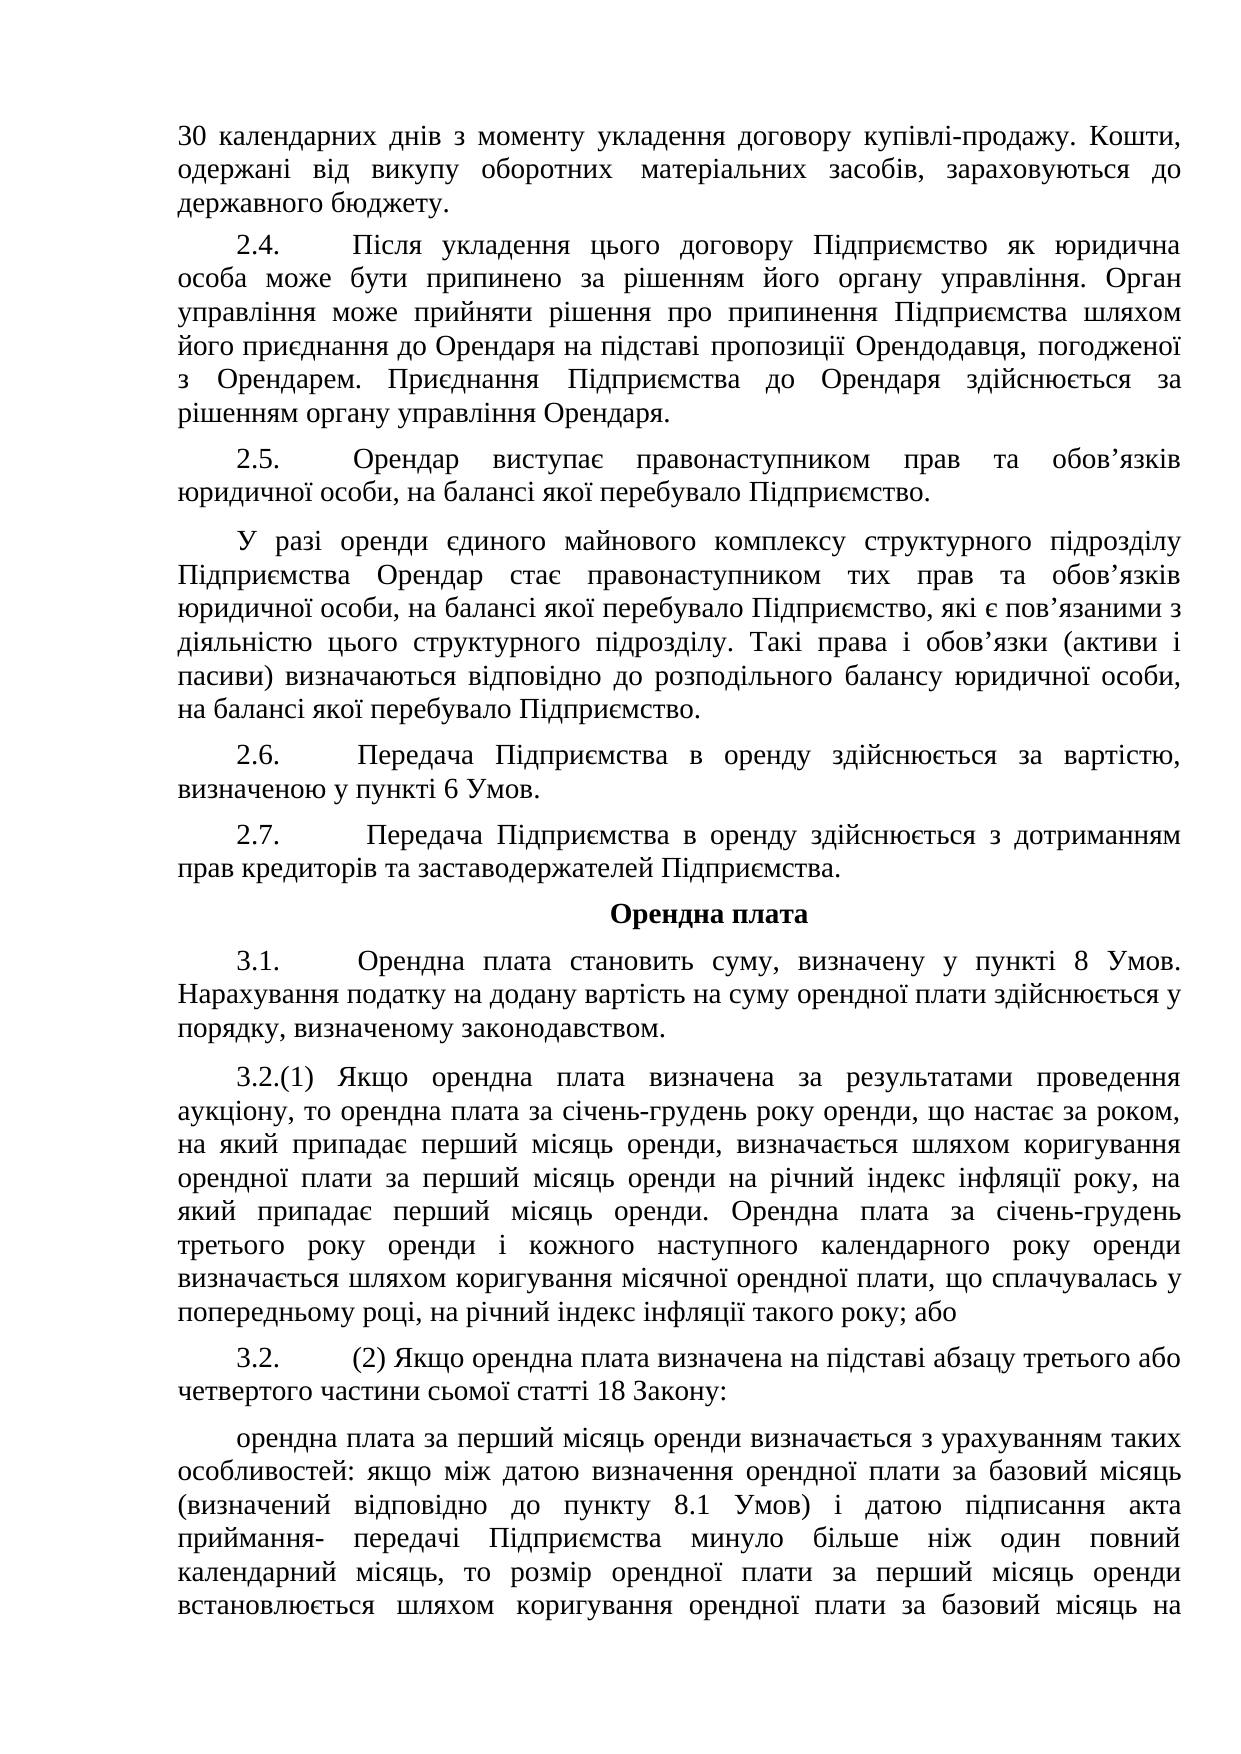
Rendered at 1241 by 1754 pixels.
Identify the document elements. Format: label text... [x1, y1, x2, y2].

list Після укладення цього договору Підприємство як юридична особа може бути припинено за рішенням його органу управління. Орган управління може прийняти рішення про припинення Підприємства шляхом його приєднання до Орендаря на підставі пропозиції Орендодавця, погодженої з Орендарем. Приєднання Підприємства до Орендаря здійснюється за рішенням органу управління Орендаря. [177, 227, 1181, 428]
list (2) Якщо орендна плата визначена на підставі абзацу третього або четвертого частини сьомої статті 18 Закону: [177, 1340, 1181, 1407]
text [177, 1420, 1181, 1621]
list Передача Підприємства в оренду здійснюється з дотриманням прав кредиторів та заставодержателей Підприємства. [177, 817, 1181, 884]
text 3.2.(1) Якщо орендна плата визначена за результатами проведення аукціону, то орендна плата за січень-грудень року оренди, що настає за роком, на який припадає перший місяць оренди, визначається шляхом коригування орендної плати за перший місяць оренди на річний індекс інфляції року, на який припадає перший місяць оренди. Орендна плата за січень-грудень третього року оренди і кожного наступного календарного року оренди визначається шляхом коригування місячної орендної плати, що сплачувалась у попередньому році, на річний індекс інфляції такого року; або [177, 1059, 1181, 1327]
list Орендар виступає правонаступником прав та обов’язків юридичної особи, на балансі якої перебувало Підприємство. [177, 441, 1181, 508]
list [177, 118, 1181, 219]
list Орендна плата становить суму, визначену у пункті 8 Умов. Нарахування податку на додану вартість на суму орендної плати здійснюється у порядку, визначеному законодавством. [177, 943, 1181, 1044]
text У разі оренди єдиного майнового комплексу структурного підрозділу Підприємства Орендар стає правонаступником тих прав та обов’язків юридичної особи, на балансі якої перебувало Підприємство, які є пов’язаними з діяльністю цього структурного підрозділу. Такі права і обов’язки (активи і пасиви) визначаються відповідно до розподільного балансу юридичної особи, на балансі якої перебувало Підприємство. [177, 523, 1181, 725]
list Передача Підприємства в оренду здійснюється за вартістю, визначеною у пункті 6 Умов. [177, 737, 1181, 804]
text Орендна плата [177, 893, 1181, 931]
